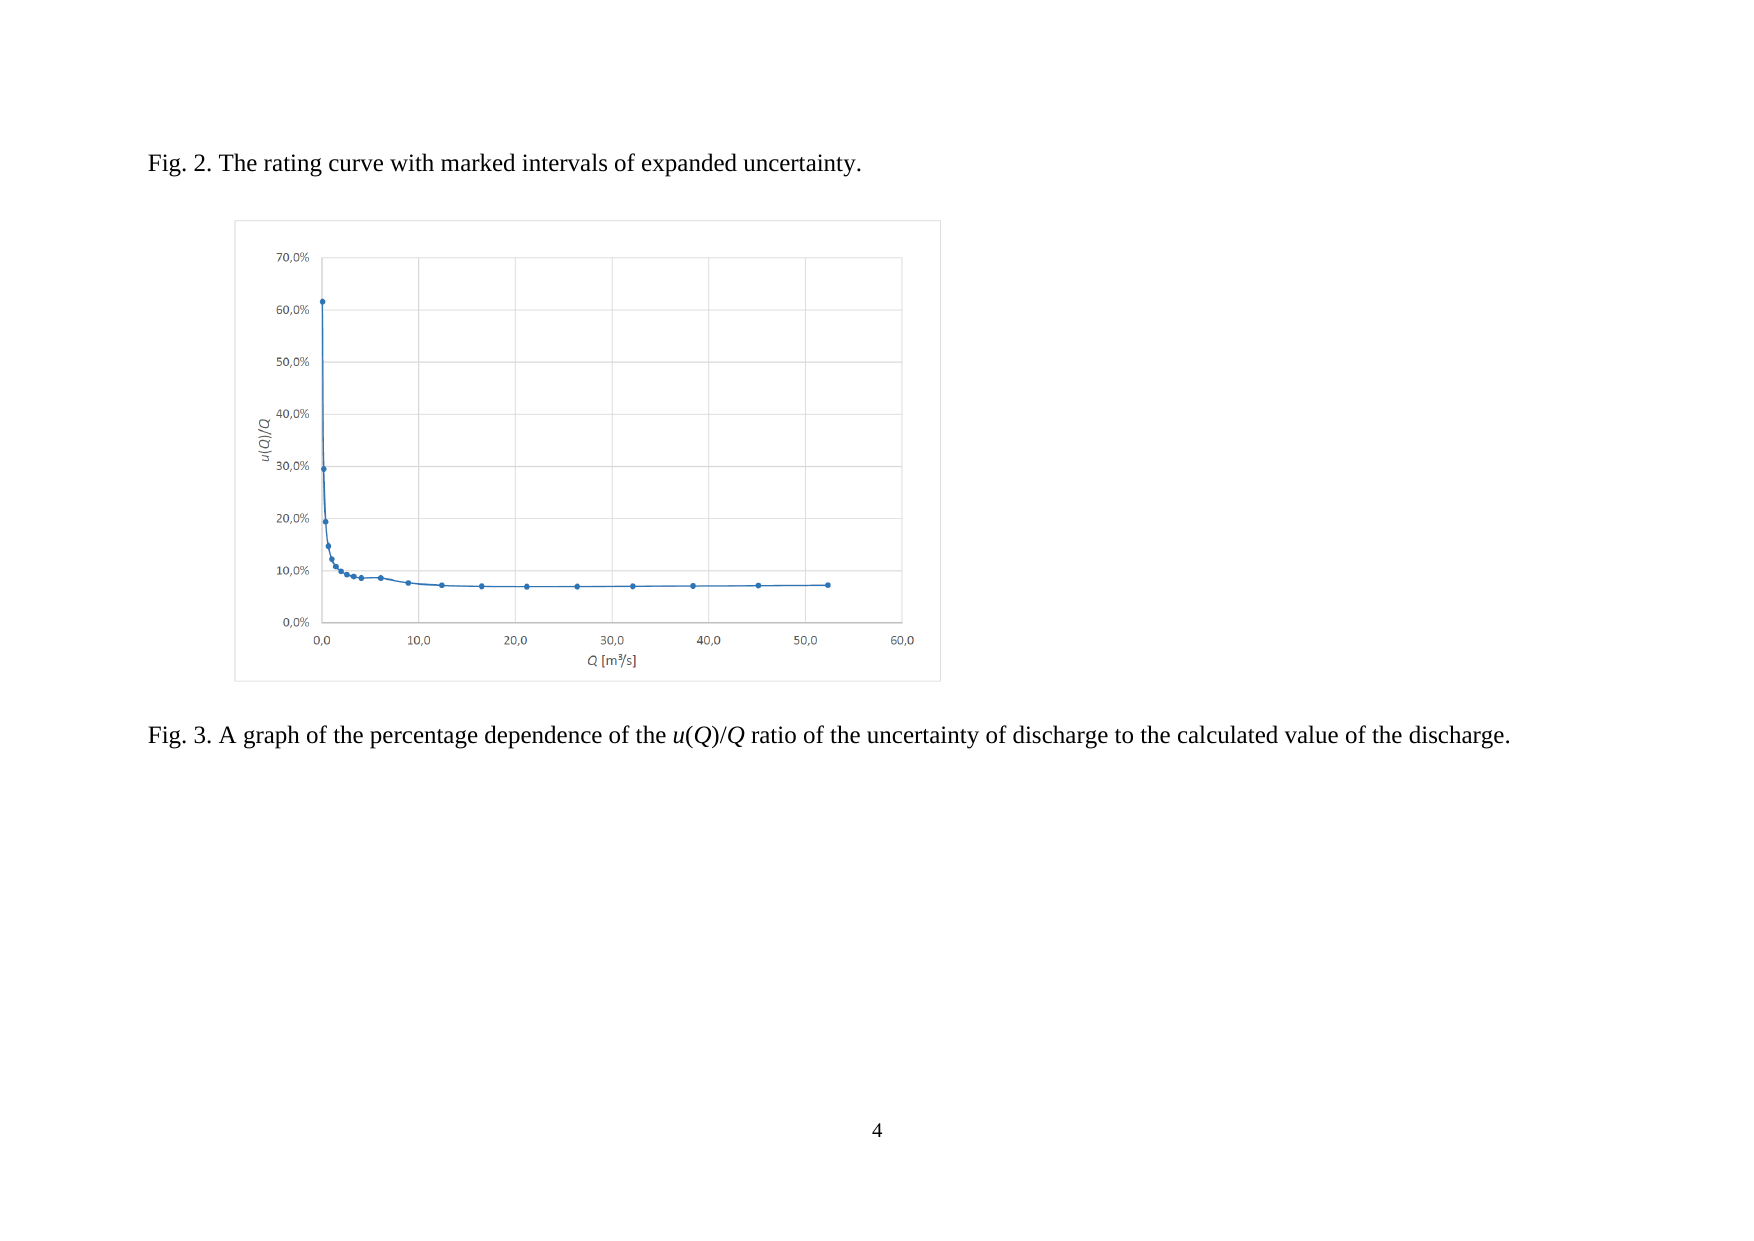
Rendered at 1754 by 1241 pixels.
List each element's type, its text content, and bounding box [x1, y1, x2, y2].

text Fig. 2. The rating curve with marked intervals of expanded uncertainty. [148, 148, 1606, 696]
text Fig. 3. A graph of the percentage dependence of the u(Q)/Q ratio of the uncertainty of discharge to the calculated value of the discharge. [148, 720, 1606, 749]
